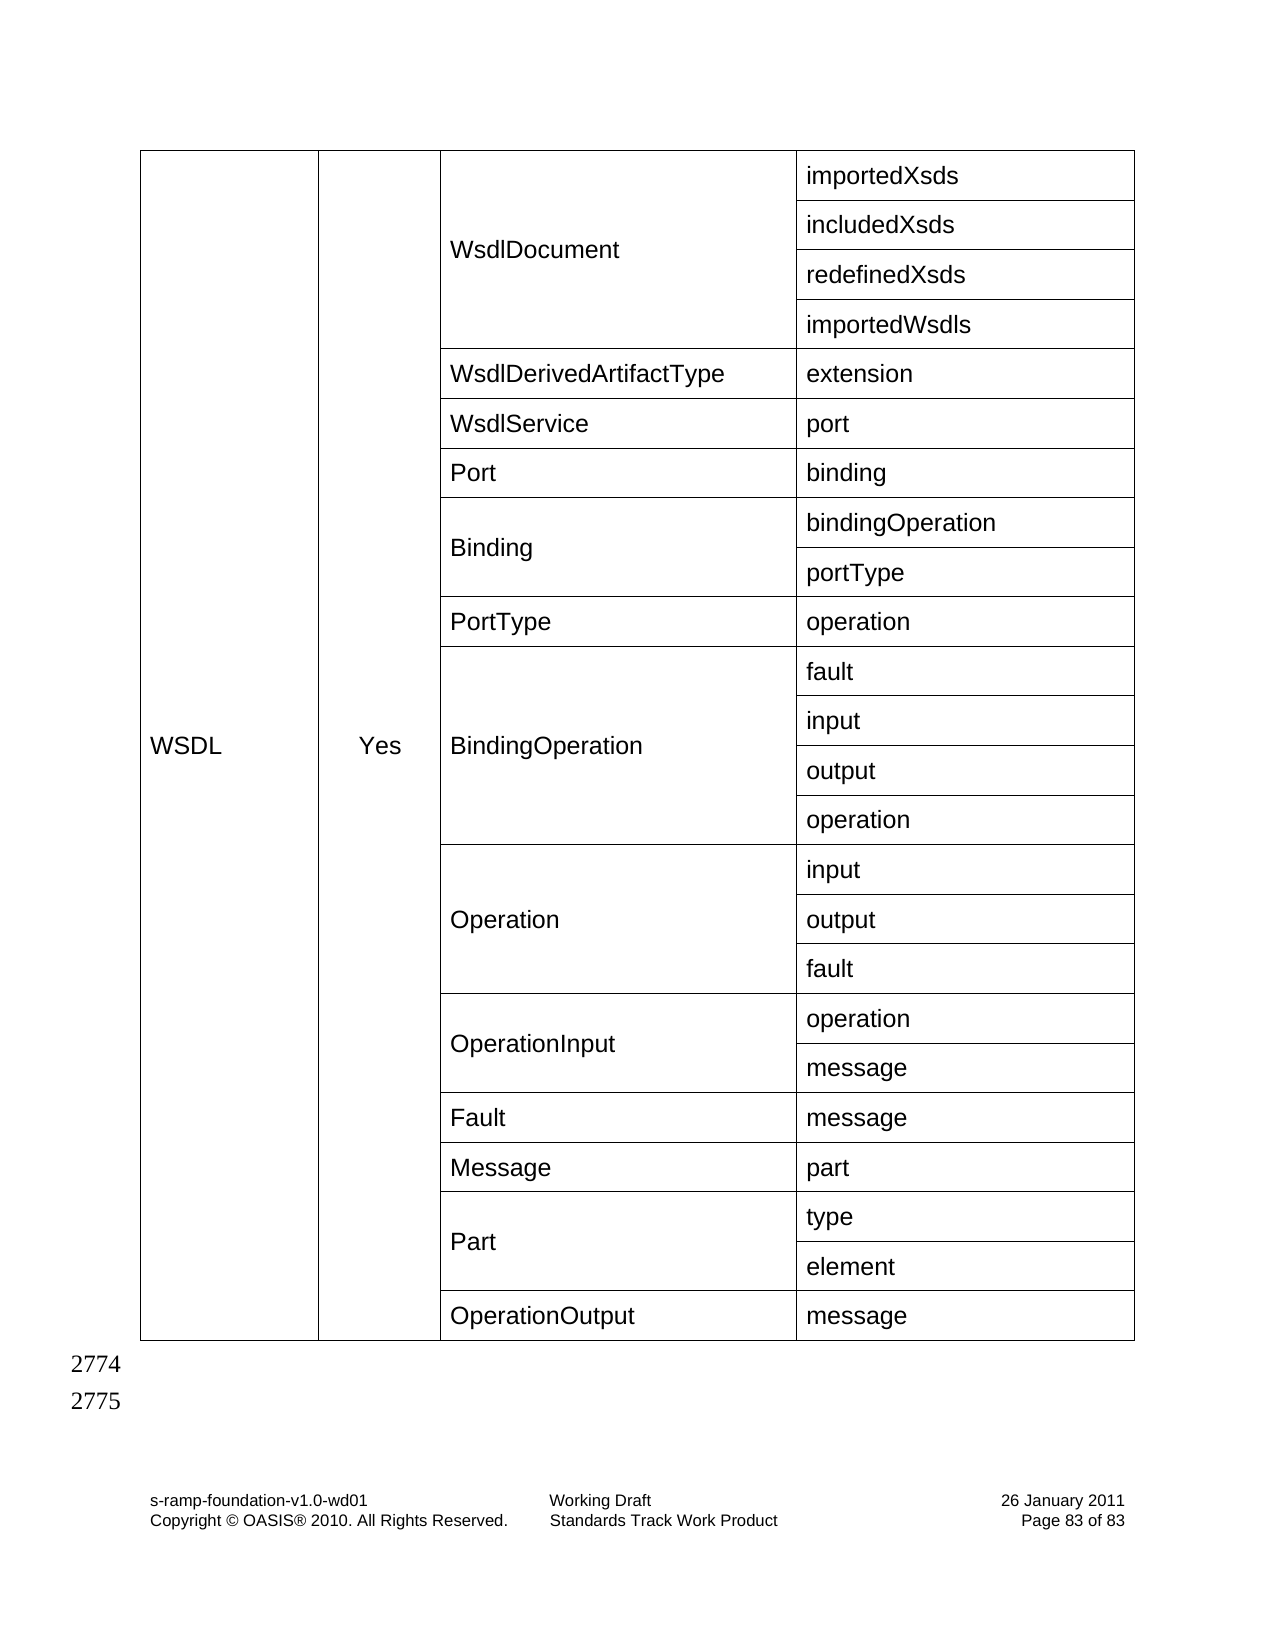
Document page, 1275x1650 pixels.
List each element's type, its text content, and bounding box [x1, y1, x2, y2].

table_cell PortType [441, 597, 796, 646]
table_cell importedXsds [797, 151, 1134, 199]
table_cell fault [797, 944, 1134, 993]
table_cell OperationInput [441, 994, 796, 1092]
table_cell BindingOperation [441, 647, 796, 844]
table_cell WsdlDerivedArtifactType [441, 349, 796, 398]
table_cell importedWsdls [797, 300, 1134, 348]
table_cell Yes [319, 151, 440, 1340]
table_cell port [797, 399, 1134, 447]
table_cell type [797, 1192, 1134, 1241]
table_cell binding [797, 449, 1134, 497]
table_cell Message [441, 1143, 796, 1191]
table_cell Binding [441, 498, 796, 596]
table_cell message [797, 1044, 1134, 1092]
table_cell Part [441, 1192, 796, 1290]
table_cell portType [797, 548, 1134, 596]
table_cell element [797, 1242, 1134, 1290]
table_cell Fault [441, 1093, 796, 1142]
table_cell extension [797, 349, 1134, 398]
table_cell Port [441, 449, 796, 497]
table_cell input [797, 845, 1134, 894]
table_cell bindingOperation [797, 498, 1134, 547]
table_cell operation [797, 796, 1134, 844]
table_cell output [797, 895, 1134, 943]
table_cell operation [797, 597, 1134, 646]
table_cell redefinedXsds [797, 250, 1134, 299]
table_cell message [797, 1291, 1134, 1340]
table_cell input [797, 696, 1134, 745]
table_cell operation [797, 994, 1134, 1042]
table_cell WsdlService [441, 399, 796, 447]
table_cell message [797, 1093, 1134, 1142]
table_cell output [797, 746, 1134, 794]
table_cell WsdlDocument [441, 151, 796, 348]
table_cell part [797, 1143, 1134, 1191]
table_cell OperationOutput [441, 1291, 796, 1340]
table_cell fault [797, 647, 1134, 695]
table_cell includedXsds [797, 201, 1134, 249]
table_cell WSDL [141, 151, 318, 1340]
table_cell Operation [441, 845, 796, 993]
